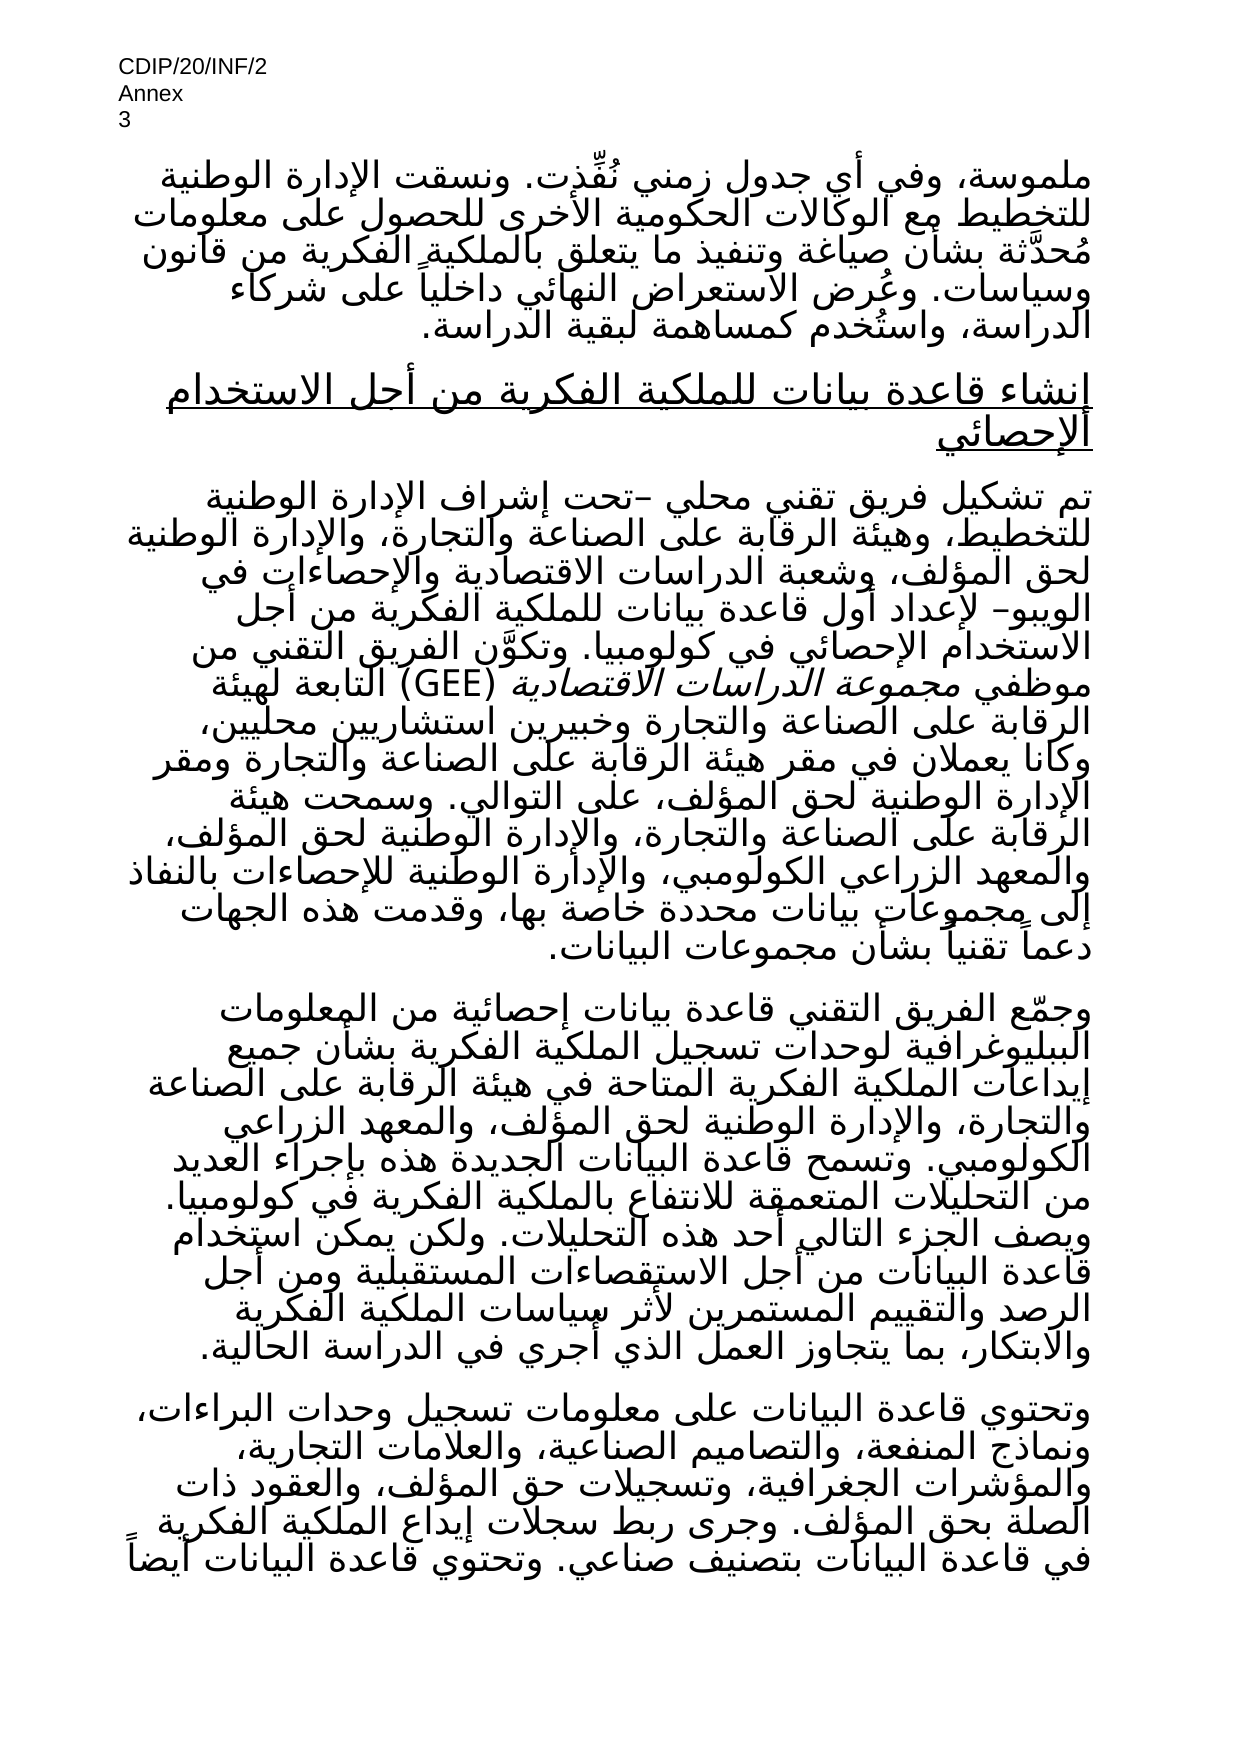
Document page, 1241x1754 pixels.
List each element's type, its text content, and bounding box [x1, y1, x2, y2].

text تم تشكيل فريق تقني محلي –تحت إشراف الإدارة الوطنية للتخطيط، وهيئة الرقابة على الصناعة والتجارة، والإدارة الوطنية لحق المؤلف، وشعبة الدراسات الاقتصادية والإحصاءات في الويبو– لإعداد أول قاعدة بيانات للملكية الفكرية من أجل الاستخدام الإحصائي في كولومبيا. وتكوَّن الفريق التقني من موظفي مجموعة الدراسات الاقتصادية (GEE) التابعة لهيئة الرقابة على الصناعة والتجارة وخبيرين استشاريين محليين، وكانا يعملان في مقر هيئة الرقابة على الصناعة والتجارة ومقر الإدارة الوطنية لحق المؤلف، على التوالي. وسمحت هيئة الرقابة على الصناعة والتجارة، والإدارة الوطنية لحق المؤلف، والمعهد الزراعي الكولومبي، والإدارة الوطنية للإحصاءات بالنفاذ إلى مجموعات بيانات محددة خاصة بها، وقدمت هذه الجهات دعماً تقنياً بشأن مجموعات البيانات. [118, 479, 1092, 967]
text وجمّع الفريق التقني قاعدة بيانات إحصائية من المعلومات الببليوغرافية لوحدات تسجيل الملكية الفكرية بشأن جميع إيداعات الملكية الفكرية المتاحة في هيئة الرقابة على الصناعة والتجارة، والإدارة الوطنية لحق المؤلف، والمعهد الزراعي الكولومبي. وتسمح قاعدة البيانات الجديدة هذه بإجراء العديد من التحليلات المتعمقة للانتفاع بالملكية الفكرية في كولومبيا. ويصف الجزء التالي أحد هذه التحليلات. ولكن يمكن استخدام قاعدة البيانات من أجل الاستقصاءات المستقبلية ومن أجل الرصد والتقييم المستمرين لأثر سياسات الملكية الفكرية والابتكار، بما يتجاوز العمل الذي أُجري في الدراسة الحالية. [118, 992, 1092, 1367]
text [118, 158, 1092, 346]
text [118, 1392, 1092, 1579]
subtitle إنشاء قاعدة بيانات للملكية الفكرية من أجل الاستخدام الإحصائي [118, 371, 1092, 454]
